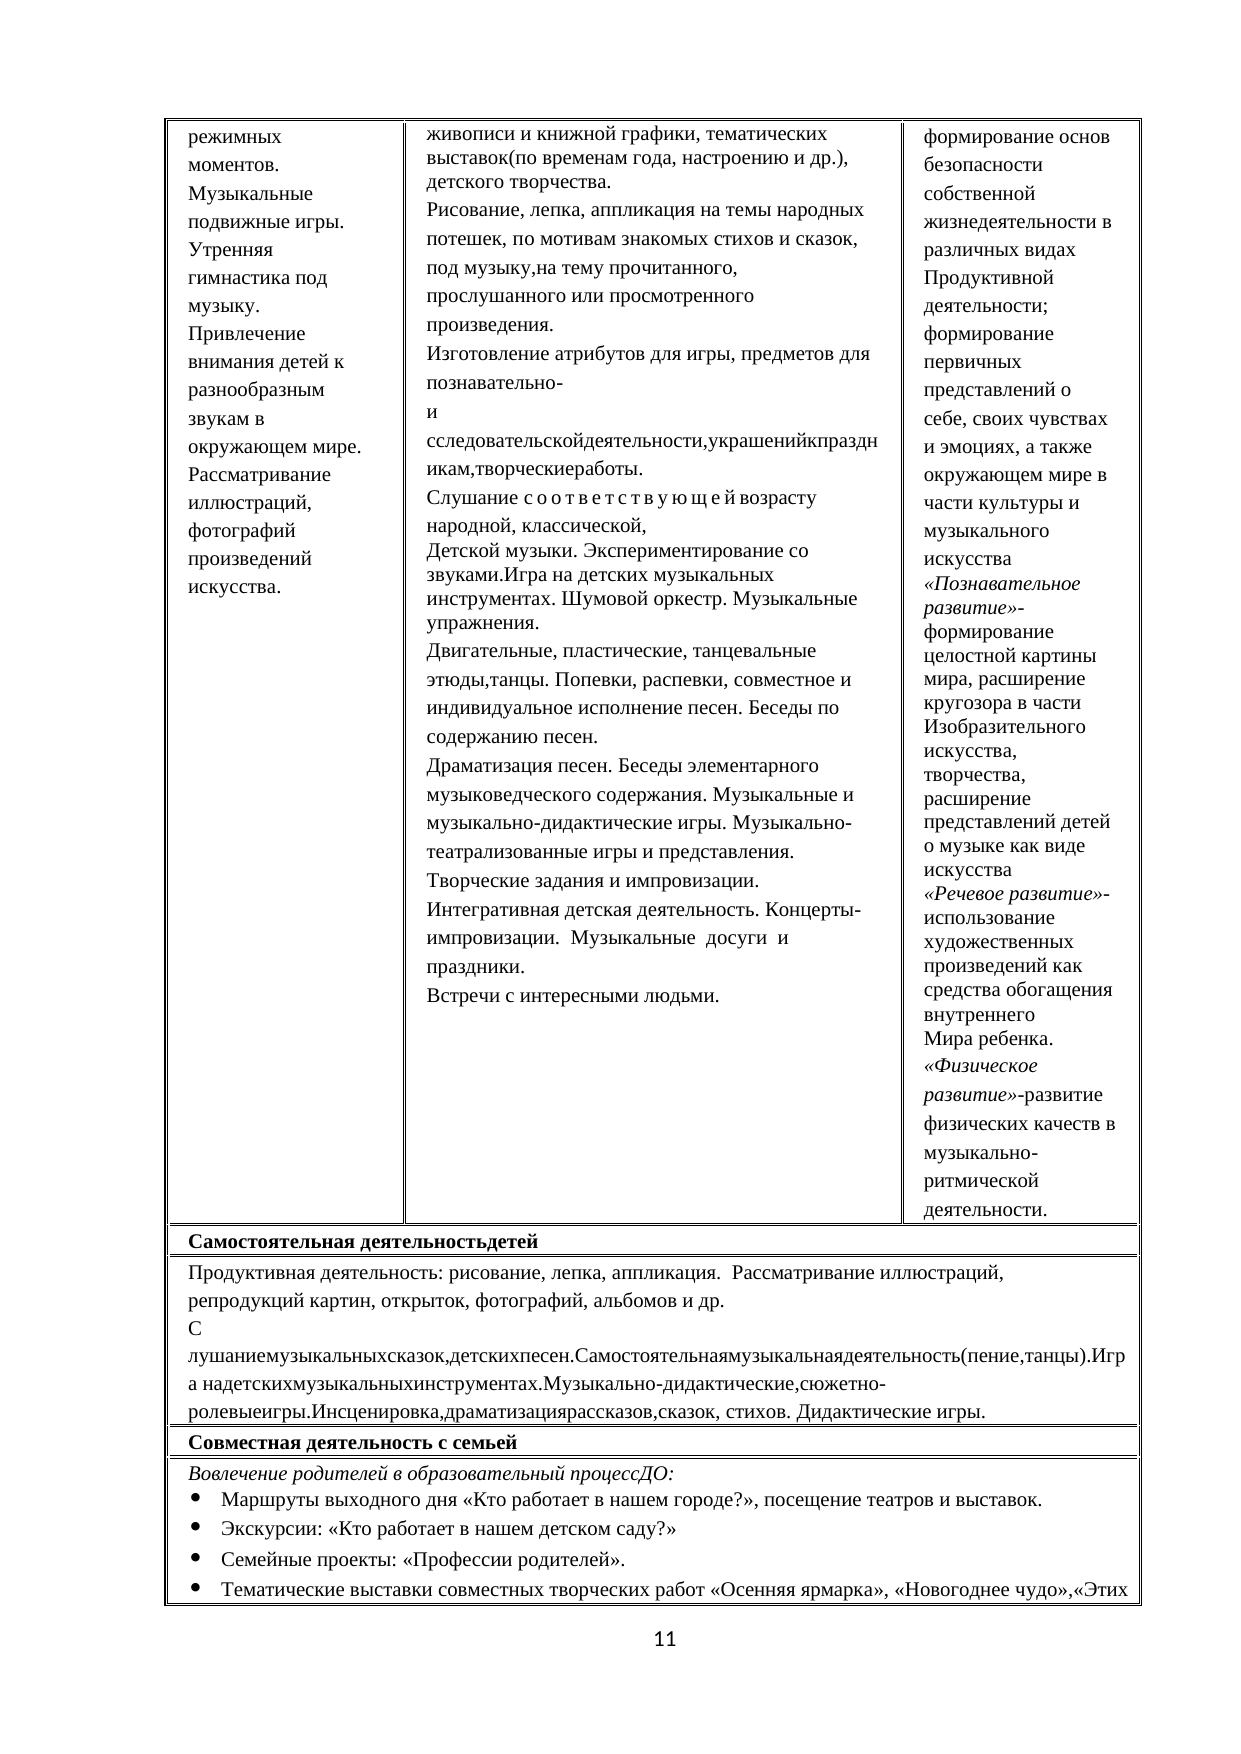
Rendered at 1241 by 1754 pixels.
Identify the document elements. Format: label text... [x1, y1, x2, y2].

table_cell Совместная деятельность с семьей [166, 1424, 1140, 1455]
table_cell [168, 121, 404, 1222]
table_cell Самостоятельная деятельностьдетей [168, 1223, 1139, 1254]
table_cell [902, 121, 1139, 1222]
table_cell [166, 1455, 1140, 1603]
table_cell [405, 121, 902, 1222]
table_cell Продуктивная деятельность: рисование, лепка, аппликация. Рассматривание иллюстраций, репродукций картин, открыток, фотографий, альбомов и др. Слушаниемузыкальныхсказок,детскихпесен.Самостоятельнаямузыкальнаядеятельность(пение,танцы).Игра надетскихмузыкальныхинструментах.Музыкально-дидактические,сюжетно-ролевыеигры.Инсценировка,драматизациярассказов,сказок, стихов. Дидактические игры. [166, 1254, 1140, 1424]
